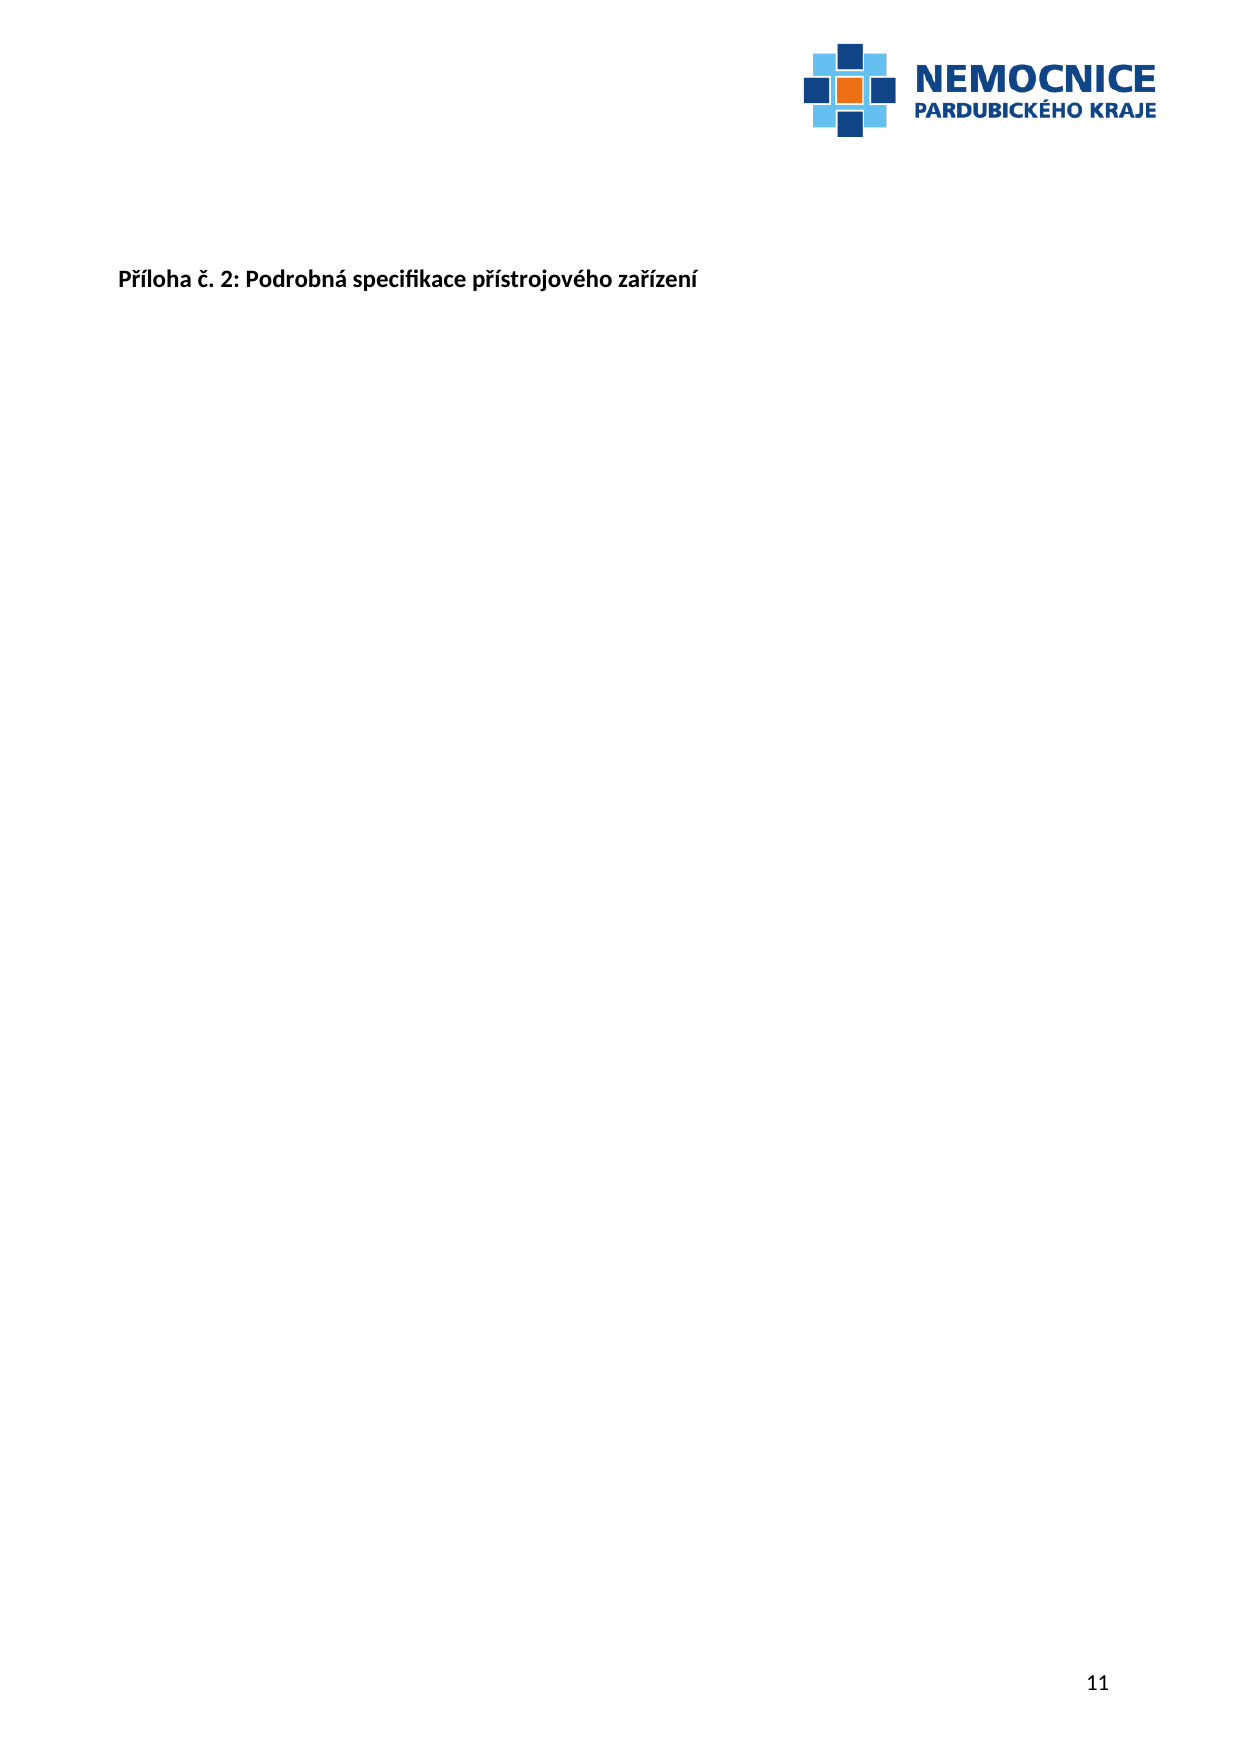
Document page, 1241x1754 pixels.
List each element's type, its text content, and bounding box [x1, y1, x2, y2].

text Příloha č. 2: Podrobná specifikace přístrojového zařízení [118, 263, 1122, 294]
picture [802, 42, 1156, 138]
